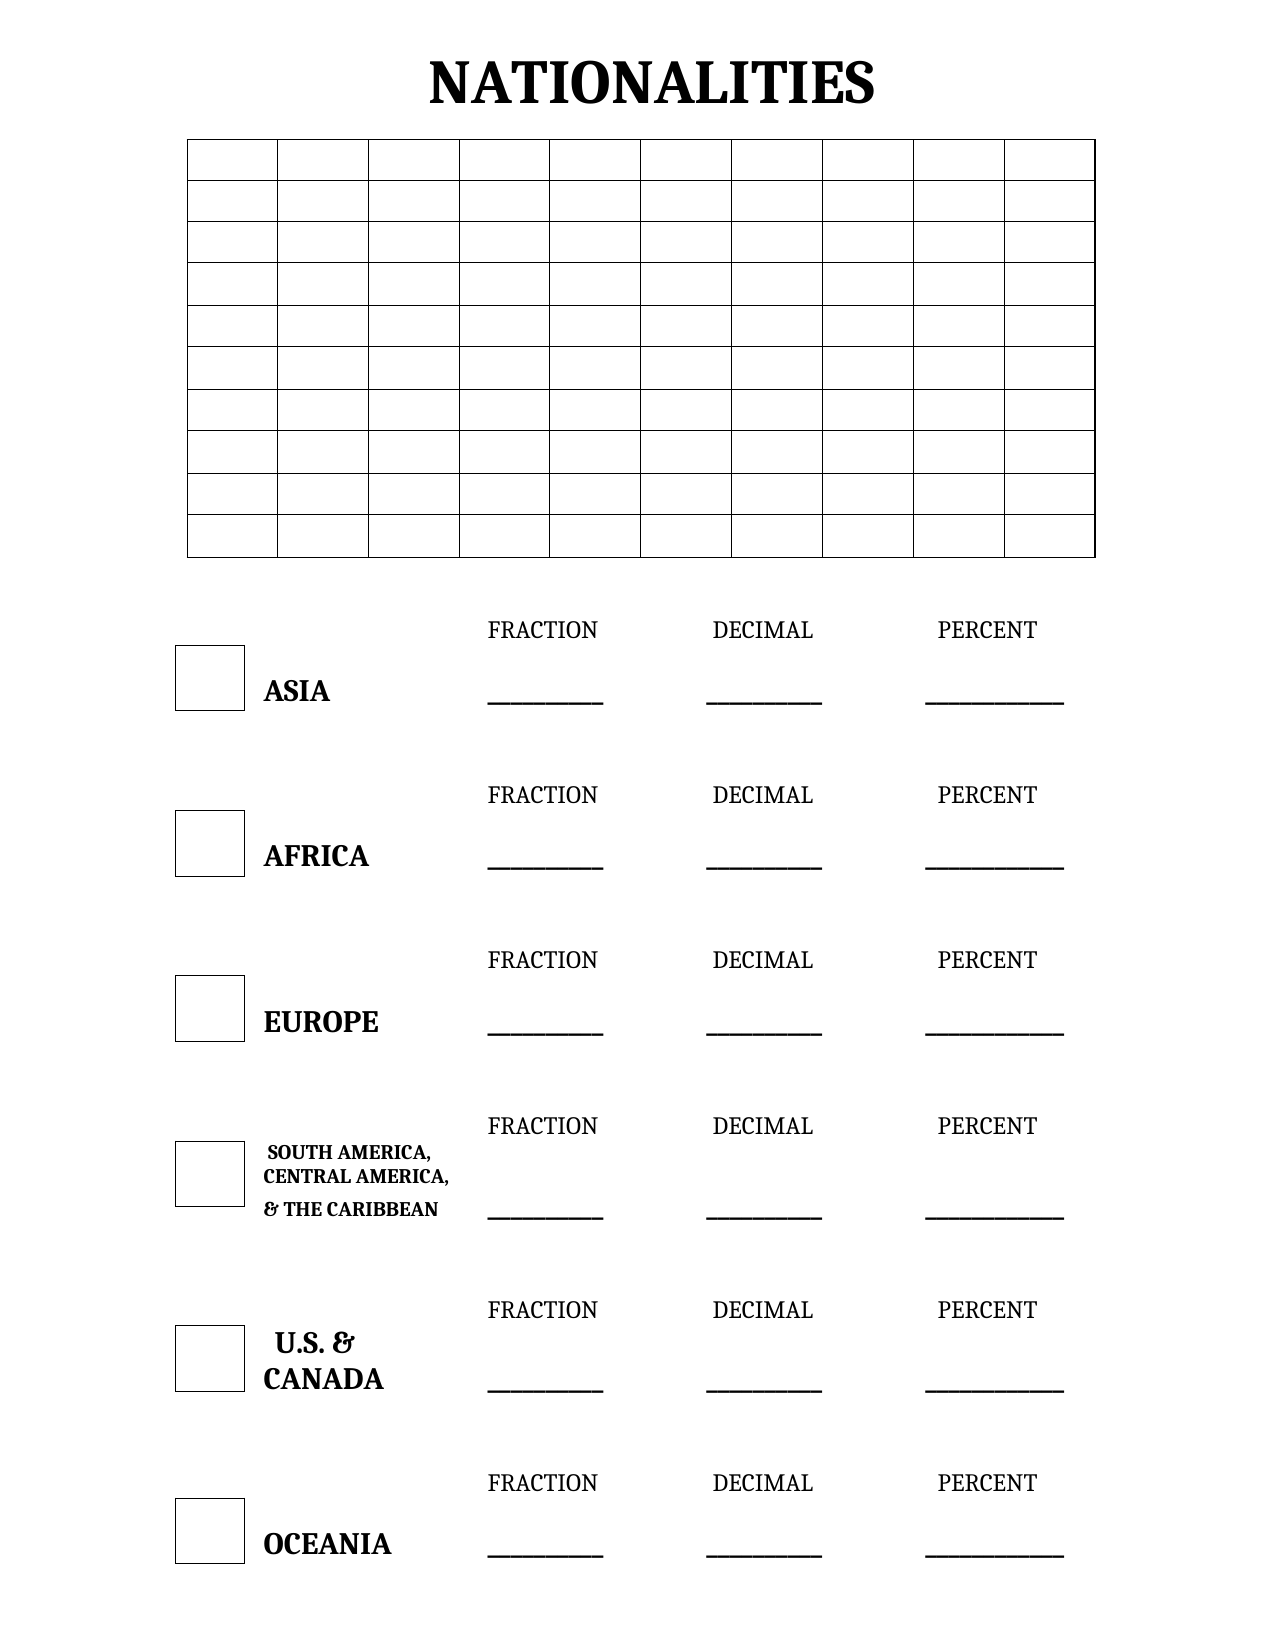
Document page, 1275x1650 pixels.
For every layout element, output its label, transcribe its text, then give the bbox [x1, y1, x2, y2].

table_cell [1005, 347, 1094, 389]
table_cell [278, 474, 368, 514]
table_header [641, 140, 731, 180]
table_cell [641, 515, 731, 557]
table_cell [1005, 306, 1094, 346]
table_cell [550, 347, 640, 389]
table_cell [1005, 181, 1094, 221]
table_cell [641, 390, 731, 430]
table_cell [460, 306, 549, 346]
table_cell [823, 347, 913, 389]
table_cell [188, 263, 277, 305]
table_cell [732, 390, 822, 430]
table_cell [369, 306, 459, 346]
table_cell [460, 431, 549, 473]
table_header [914, 140, 1004, 180]
table_cell [369, 222, 459, 262]
table_cell [641, 431, 731, 473]
table_cell [823, 431, 913, 473]
table_cell [278, 263, 368, 305]
table_cell [460, 222, 549, 262]
table_header [550, 140, 640, 180]
table_cell [641, 181, 731, 221]
table_cell [732, 222, 822, 262]
table_cell [823, 222, 913, 262]
table_cell [1005, 474, 1094, 514]
text FRACTION DECIMAL PERCENT [187, 1469, 1087, 1497]
table_cell [732, 474, 822, 514]
table_cell [278, 347, 368, 389]
text EUROPE __________ __________ ____________ [245, 1004, 1087, 1040]
table_cell [460, 181, 549, 221]
table_cell [732, 181, 822, 221]
table_cell [550, 474, 640, 514]
table_cell [914, 390, 1004, 430]
text ASIA __________ __________ ____________ [245, 673, 1087, 709]
table_cell [823, 390, 913, 430]
table_header [732, 140, 822, 180]
text FRACTION DECIMAL PERCENT [187, 1296, 1087, 1325]
table_cell [460, 347, 549, 389]
text FRACTION DECIMAL PERCENT [187, 781, 1087, 810]
table_cell [914, 347, 1004, 389]
table_cell [369, 347, 459, 389]
text OCEANIA __________ __________ ____________ [245, 1526, 1087, 1562]
text SOUTH AMERICA, [245, 1141, 1087, 1164]
table_cell [278, 181, 368, 221]
table_cell [188, 347, 277, 389]
table_cell [914, 515, 1004, 557]
table_cell [914, 431, 1004, 473]
table_header [823, 140, 913, 180]
table_cell [641, 263, 731, 305]
table_cell [1005, 390, 1094, 430]
table_header [460, 140, 549, 180]
table_cell [732, 515, 822, 557]
table_header [1005, 140, 1094, 180]
table_cell [732, 431, 822, 473]
table_cell [550, 181, 640, 221]
table_cell [914, 306, 1004, 346]
text CANADA __________ __________ ____________ [187, 1361, 1087, 1397]
table_cell [369, 431, 459, 473]
table_cell [1005, 515, 1094, 557]
table_cell [823, 515, 913, 557]
table_cell [188, 222, 277, 262]
table_cell [550, 306, 640, 346]
table_header [176, 1142, 244, 1206]
table_cell [641, 222, 731, 262]
table_header [176, 1326, 244, 1391]
table_cell [188, 515, 277, 557]
table_cell [278, 390, 368, 430]
table_cell [278, 431, 368, 473]
table_cell [188, 181, 277, 221]
table_cell [823, 306, 913, 346]
table_cell [550, 390, 640, 430]
text FRACTION DECIMAL PERCENT [187, 946, 1087, 975]
table_cell [369, 515, 459, 557]
table_cell [641, 347, 731, 389]
table_cell [460, 515, 549, 557]
table_cell [914, 263, 1004, 305]
text NATIONALITIES [187, 47, 1087, 119]
table_cell [188, 474, 277, 514]
table_cell [823, 263, 913, 305]
table_cell [1005, 263, 1094, 305]
table_cell [550, 431, 640, 473]
table_cell [188, 306, 277, 346]
table_cell [914, 474, 1004, 514]
table_cell [369, 263, 459, 305]
text AFRICA __________ __________ ____________ [245, 839, 1087, 874]
table_header [369, 140, 459, 180]
text U.S. & [245, 1325, 1087, 1361]
table_header [176, 646, 244, 710]
table_cell [550, 222, 640, 262]
table_cell [914, 222, 1004, 262]
table_cell [369, 181, 459, 221]
table_cell [914, 181, 1004, 221]
table_cell [732, 347, 822, 389]
table_cell [732, 263, 822, 305]
table_cell [278, 222, 368, 262]
table_cell [732, 306, 822, 346]
table_cell [278, 306, 368, 346]
table_cell [1005, 222, 1094, 262]
table_cell [641, 306, 731, 346]
table_cell [641, 474, 731, 514]
table_cell [460, 390, 549, 430]
table_header [176, 976, 244, 1041]
table_header [188, 140, 277, 180]
table_header [176, 811, 244, 876]
table_cell [460, 474, 549, 514]
table_cell [823, 474, 913, 514]
table_cell [823, 181, 913, 221]
table_cell [460, 263, 549, 305]
text CENTRAL AMERICA, [245, 1164, 1087, 1188]
table_cell [1005, 431, 1094, 473]
table_header [278, 140, 368, 180]
table_cell [550, 263, 640, 305]
table_header [176, 1499, 244, 1563]
table_cell [278, 515, 368, 557]
table_cell [188, 431, 277, 473]
table_cell [550, 515, 640, 557]
text FRACTION DECIMAL PERCENT [187, 1112, 1087, 1141]
table_cell [369, 474, 459, 514]
text & THE CARIBBEAN __________ __________ ____________ [187, 1188, 1087, 1224]
table_cell [369, 390, 459, 430]
text FRACTION DECIMAL PERCENT [187, 616, 1087, 644]
table_cell [188, 390, 277, 430]
